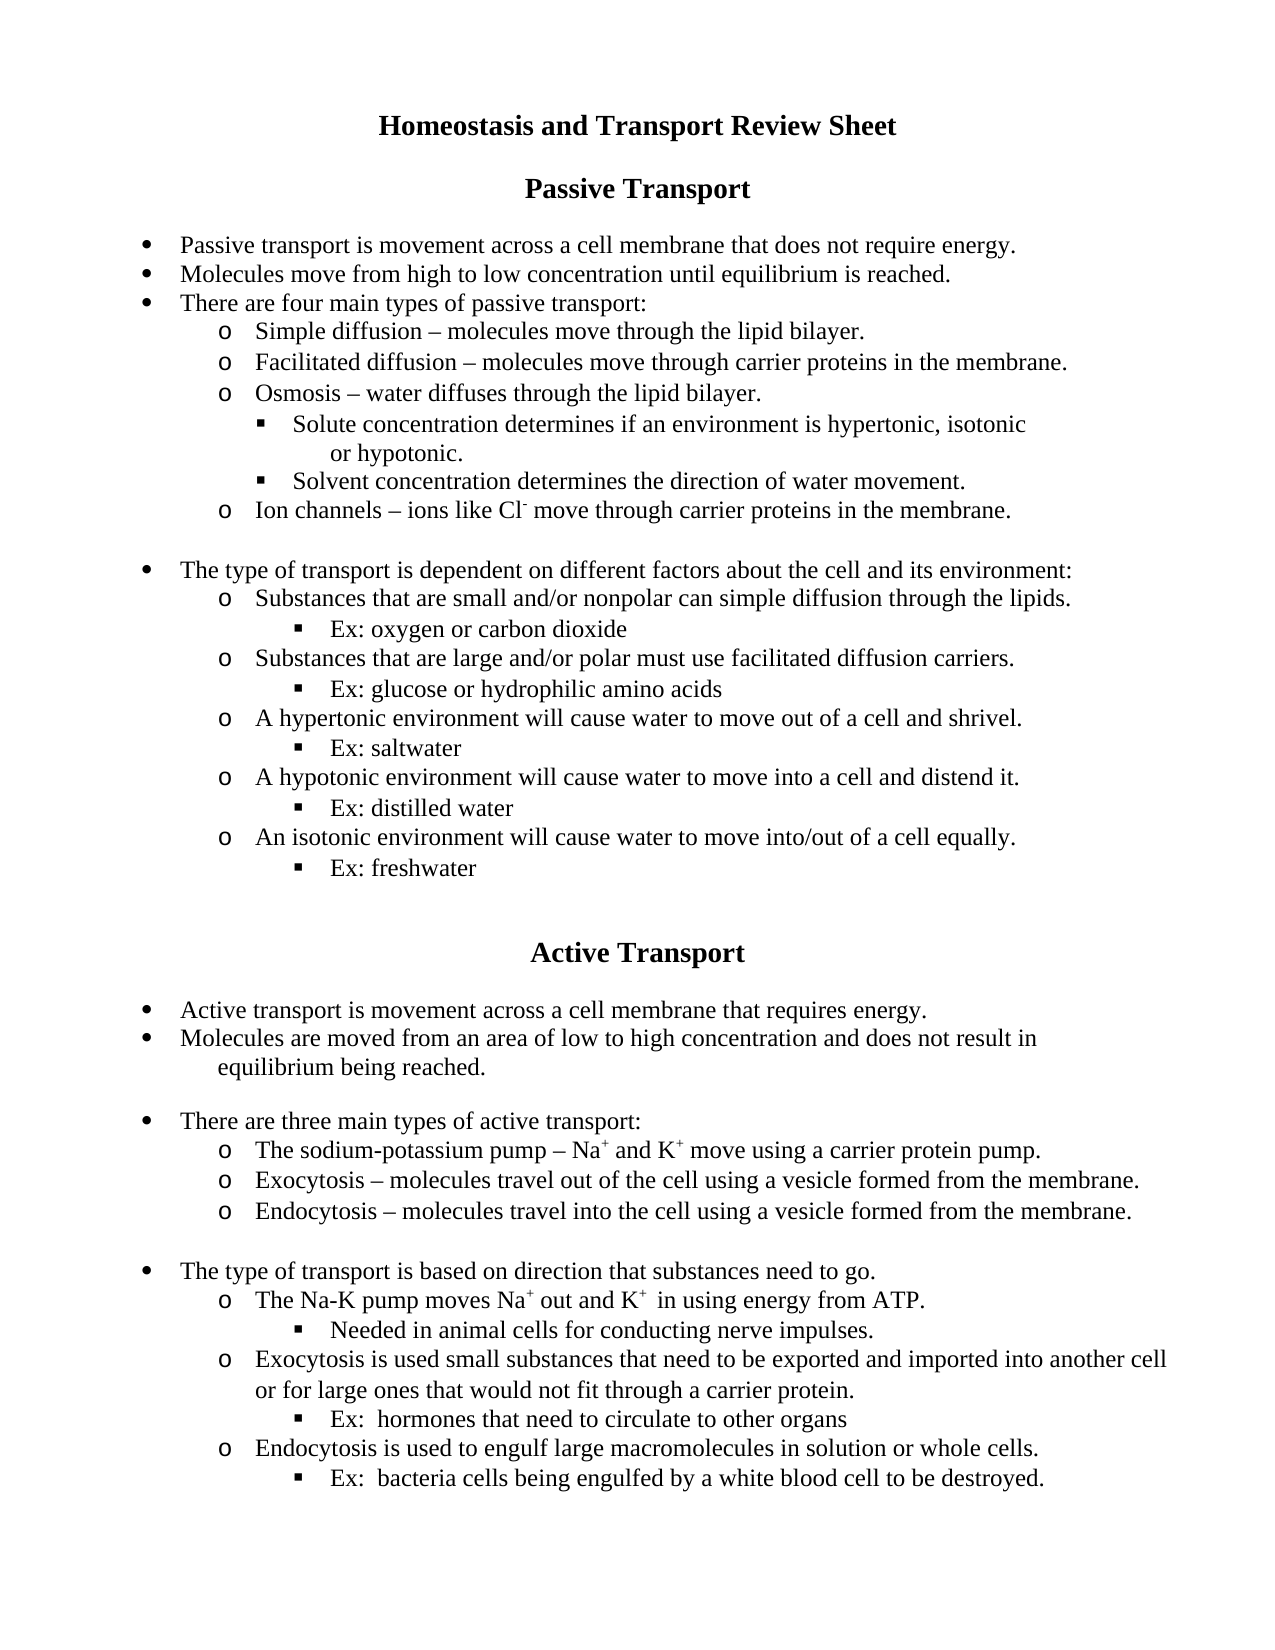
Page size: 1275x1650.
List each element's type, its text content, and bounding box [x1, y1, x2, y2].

list Ex: glucose or hydrophilic amino acids [292, 674, 1170, 703]
list Ex: freshwater [292, 853, 1170, 881]
list Molecules are moved from an area of low to high concentration and does not result in [142, 1023, 1170, 1052]
list Exocytosis – molecules travel out of the cell using a vesicle formed from the membrane. [217, 1166, 1170, 1196]
list Osmosis – water diffuses through the lipid bilayer. [217, 378, 1170, 409]
list Passive transport is movement across a cell membrane that does not require energy. [142, 230, 1170, 259]
list The type of transport is dependent on different factors about the cell and its environment: [142, 555, 1170, 583]
list Ex: saltwater [292, 733, 1170, 762]
list Ex: oxygen or carbon dioxide [292, 614, 1170, 643]
text equilibrium being reached. [217, 1052, 1170, 1081]
list The type of transport is based on direction that substances need to go. [142, 1256, 1170, 1285]
list Ex: bacteria cells being engulfed by a white blood cell to be destroyed. [292, 1463, 1170, 1492]
list Solvent concentration determines the direction of water movement. [255, 466, 1170, 495]
list Active transport is movement across a cell membrane that requires energy. [142, 995, 1170, 1023]
list A hypotonic environment will cause water to move into a cell and distend it. [217, 762, 1170, 793]
list Facilitated diffusion – molecules move through carrier proteins in the membrane. [217, 347, 1170, 378]
list Ex: distilled water [292, 793, 1170, 822]
text Homeostasis and Transport Review Sheet [105, 108, 1170, 142]
list A hypertonic environment will cause water to move out of a cell and shrivel. [217, 703, 1170, 733]
list An isotonic environment will cause water to move into/out of a cell equally. [217, 822, 1170, 853]
list There are three main types of active transport: [142, 1106, 1170, 1135]
list Endocytosis – molecules travel into the cell using a vesicle formed from the membrane. [217, 1196, 1170, 1227]
list Needed in animal cells for conducting nerve impulses. [292, 1316, 1170, 1344]
list Substances that are large and/or polar must use facilitated diffusion carriers. [217, 643, 1170, 674]
text Passive Transport [105, 171, 1170, 204]
list Molecules move from high to low concentration until equilibrium is reached. [142, 259, 1170, 288]
list Ion channels – ions like Cl- move through carrier proteins in the membrane. [217, 495, 1170, 526]
list Substances that are small and/or nonpolar can simple diffusion through the lipids. [217, 583, 1170, 614]
list Ex: hormones that need to circulate to other organs [292, 1404, 1170, 1433]
list The sodium-potassium pump – Na+ and K+ move using a carrier protein pump. [217, 1135, 1170, 1166]
list There are four main types of passive transport: [142, 288, 1170, 316]
list Simple diffusion – molecules move through the lipid bilayer. [217, 316, 1170, 347]
list The Na-K pump moves Na+ out and K+ in using energy from ATP. [217, 1285, 1170, 1316]
list Endocytosis is used to engulf large macromolecules in solution or whole cells. [217, 1433, 1170, 1463]
text Active Transport [105, 935, 1170, 969]
text or hypotonic. [330, 438, 1170, 466]
list Solute concentration determines if an environment is hypertonic, isotonic [255, 409, 1170, 438]
list Exocytosis is used small substances that need to be exported and imported into another cell or for large ones that would not fit through a carrier protein. [217, 1344, 1170, 1404]
